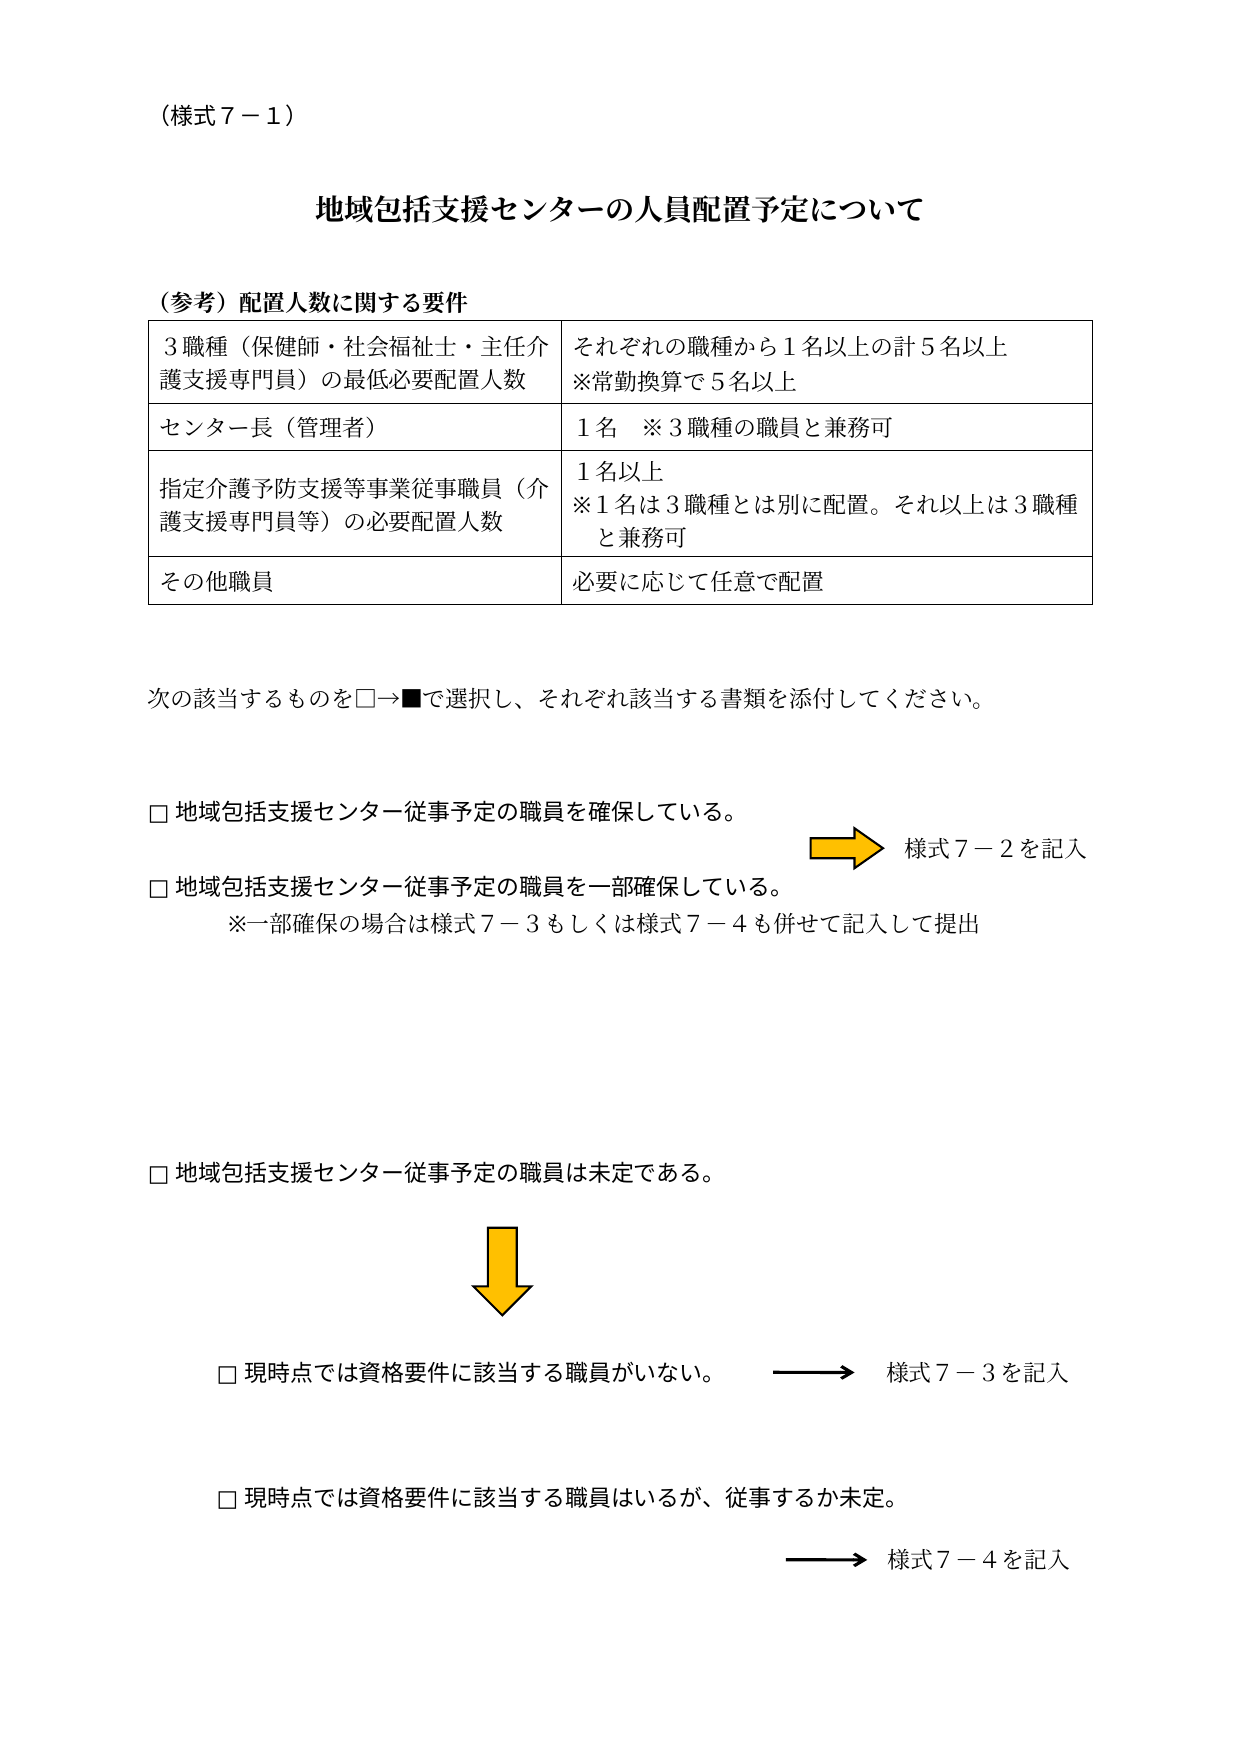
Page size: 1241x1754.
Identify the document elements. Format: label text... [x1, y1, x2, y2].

text （様式７－１） [148, 96, 1092, 133]
text 次の該当するものを□→■で選択し、それぞれ該当する書類を添付してください。 [148, 679, 1092, 717]
table_cell 指定介護予防支援等事業従事職員（介護支援専門員等）の必要配置人数 [149, 451, 561, 556]
text ※一部確保の場合は様式７－３もしくは様式７－４も併せて記入して提出 [148, 904, 1092, 941]
text （参考）配置人数に関する要件 [148, 283, 1092, 320]
table_cell 必要に応じて任意で配置 [562, 557, 1092, 603]
text 様式７－４を記入 [148, 1540, 1092, 1577]
text □ 地域包括支援センター従事予定の職員を確保している。 [148, 792, 1092, 829]
text 様式７－２を記入 [859, 829, 1092, 866]
text □ 地域包括支援センター従事予定の職員を一部確保している。 [148, 866, 1092, 904]
text □ 現時点では資格要件に該当する職員がいない。 様式７－３を記入 [148, 1353, 1092, 1390]
text □ 地域包括支援センター従事予定の職員は未定である。 [148, 1153, 1092, 1191]
table_cell その他職員 [149, 557, 561, 603]
text □ 現時点では資格要件に該当する職員はいるが、従事するか未定。 [148, 1478, 1092, 1515]
table_cell １名 ※３職種の職員と兼務可 [562, 404, 1092, 450]
table_cell センター長（管理者） [149, 404, 561, 450]
text 様式７－２を記入 [148, 829, 853, 866]
table_header ３職種（保健師・社会福祉士・主任介護支援専門員）の最低必要配置人数 [149, 321, 561, 403]
text 地域包括支援センターの人員配置予定について [148, 170, 1092, 245]
table_header それぞれの職種から１名以上の計５名以上 ※常勤換算で５名以上 [562, 321, 1092, 403]
table_cell １名以上 ※１名は３職種とは別に配置。それ以上は３職種と兼務可 [562, 451, 1092, 556]
